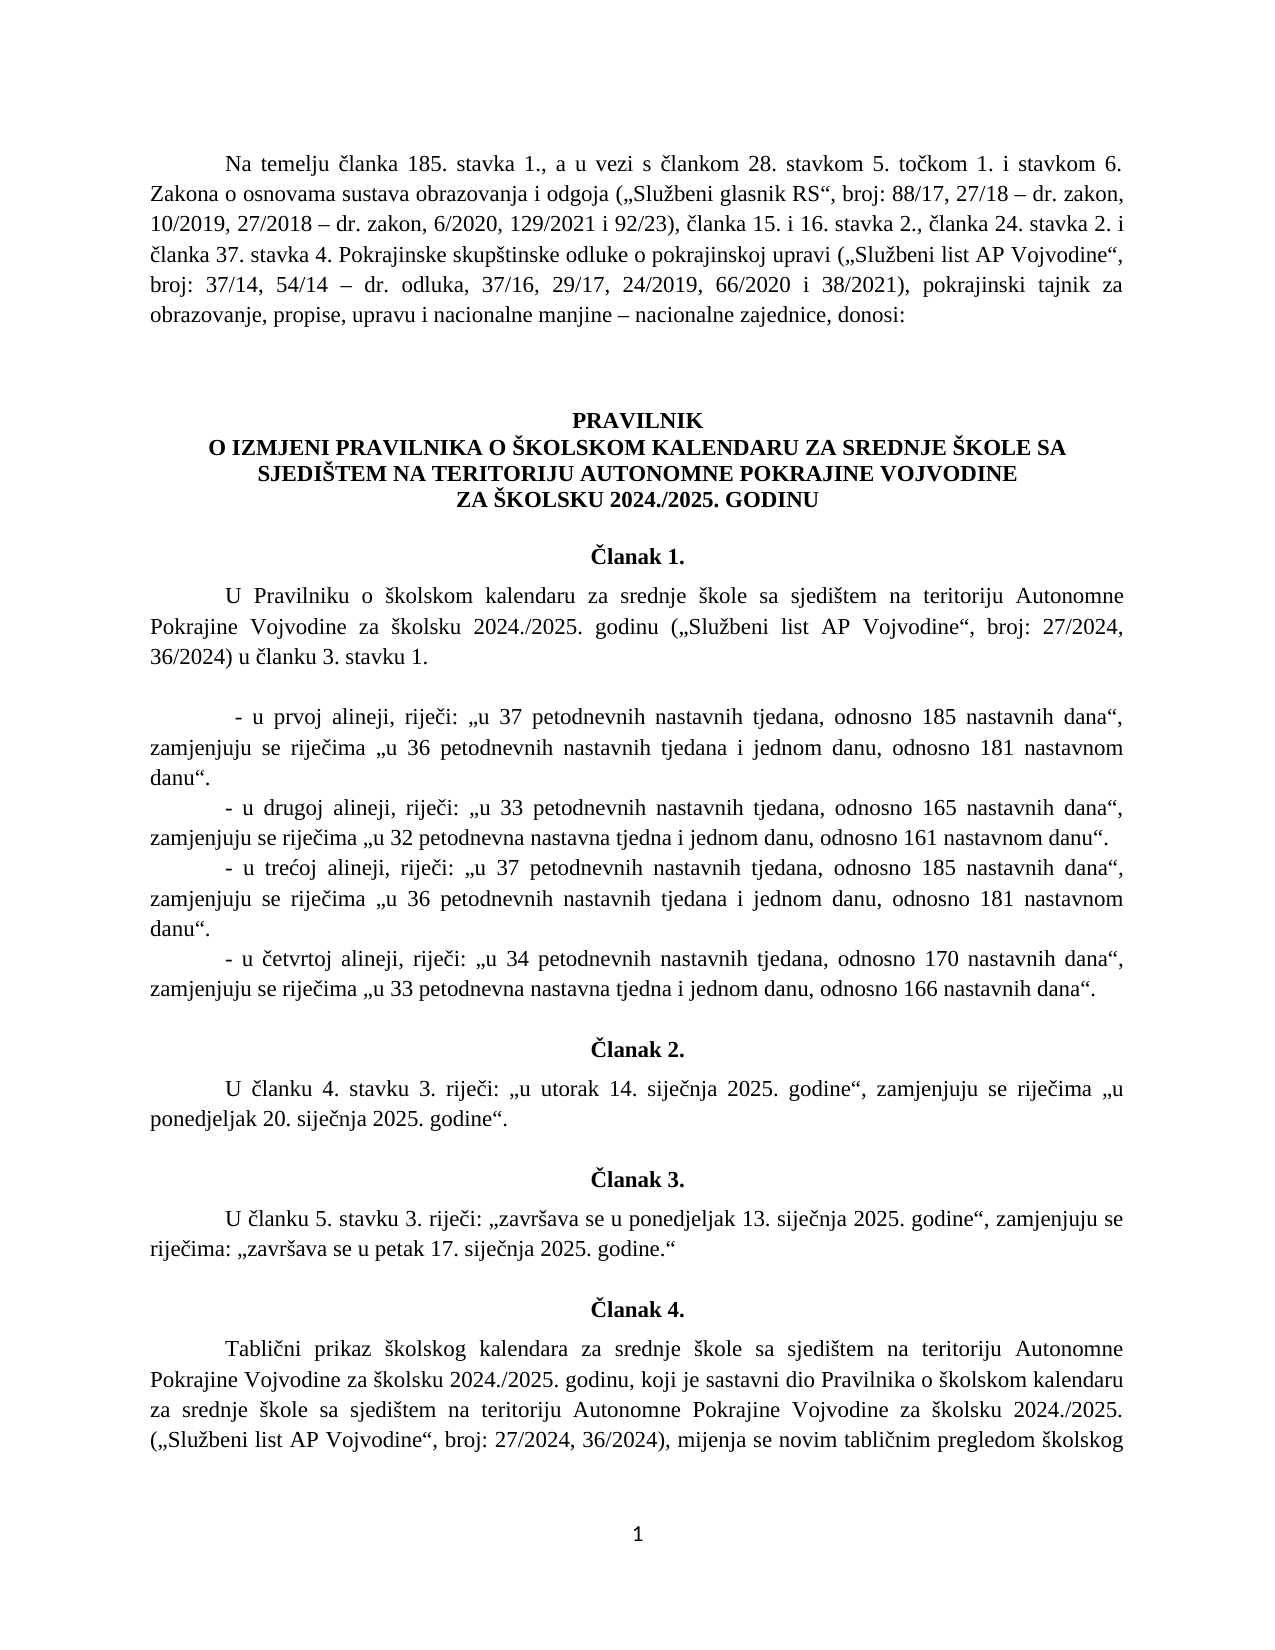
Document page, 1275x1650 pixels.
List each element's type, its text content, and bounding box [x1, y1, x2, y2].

text - u prvoj alineji, riječi: „u 37 petodnevnih nastavnih tjedana, odnosno 185 nastavnih dana“, zamjenjuju se riječima „u 36 petodnevnih nastavnih tjedana i jednom danu, odnosno 181 nastavnom danu“. [150, 703, 1125, 790]
text U članku 5. stavku 3. riječi: „završava se u ponedjeljak 13. siječnja 2025. godine“, zamjenjuju se riječima: „završava se u petak 17. siječnja 2025. godine.“ [150, 1205, 1125, 1262]
text O IZMJENI PRAVILNIKA O ŠKOLSKOM KALENDARU ZA SREDNJE ŠKOLE SA SJEDIŠTEM NA TERITORIJU AUTONOMNE POKRAJINE VOJVODINE [150, 433, 1125, 486]
text Članak 3. [150, 1166, 1125, 1192]
text - u četvrtoj alineji, riječi: „u 34 petodnevnih nastavnih tjedana, odnosno 170 nastavnih dana“, zamjenjuju se riječima „u 33 petodnevna nastavna tjedna i jednom danu, odnosno 166 nastavnih dana“. [150, 945, 1125, 1002]
text U članku 4. stavku 3. riječi: „u utorak 14. siječnja 2025. godine“, zamjenjuju se riječima „u ponedjeljak 20. siječnja 2025. godine“. [150, 1075, 1125, 1132]
text PRAVILNIK [150, 407, 1125, 433]
text Na temelju članka 185. stavka 1., a u vezi s člankom 28. stavkom 5. točkom 1. i stavkom 6. Zakona o osnovama sustava obrazovanja i odgoja („Službeni glasnik RS“, broj: 88/17, 27/18 – dr. zakon, 10/2019, 27/2018 – dr. zakon, 6/2020, 129/2021 i 92/23), članka 15. i 16. stavka 2., članka 24. stavka 2. i članka 37. stavka 4. Pokrajinske skupštinske odluke o pokrajinskoj upravi („Službeni list AP Vojvodine“, broj: 37/14, 54/14 – dr. odluka, 37/16, 29/17, 24/2019, 66/2020 i 38/2021), pokrajinski tajnik za obrazovanje, propise, upravu i nacionalne manjine – nacionalne zajednice, donosi: [150, 150, 1125, 327]
text Članak 4. [150, 1296, 1125, 1322]
text - u drugoj alineji, riječi: „u 33 petodnevnih nastavnih tjedana, odnosno 165 nastavnih dana“, zamjenjuju se riječima „u 32 petodnevna nastavna tjedna i jednom danu, odnosno 161 nastavnom danu“. [150, 794, 1125, 851]
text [150, 1335, 1125, 1452]
text - u trećoj alineji, riječi: „u 37 petodnevnih nastavnih tjedana, odnosno 185 nastavnih dana“, zamjenjuju se riječima „u 36 petodnevnih nastavnih tjedana i jednom danu, odnosno 181 nastavnom danu“. [150, 854, 1125, 941]
text U Pravilniku o školskom kalendaru za srednje škole sa sjedištem na teritoriju Autonomne Pokrajine Vojvodine za školsku 2024./2025. godinu („Službeni list AP Vojvodine“, broj: 27/2024, 36/2024) u članku 3. stavku 1. [150, 583, 1125, 669]
text ZA ŠKOLSKU 2024./2025. GODINU [150, 486, 1125, 513]
text Članak 1. [150, 543, 1125, 569]
text Članak 2. [150, 1036, 1125, 1062]
